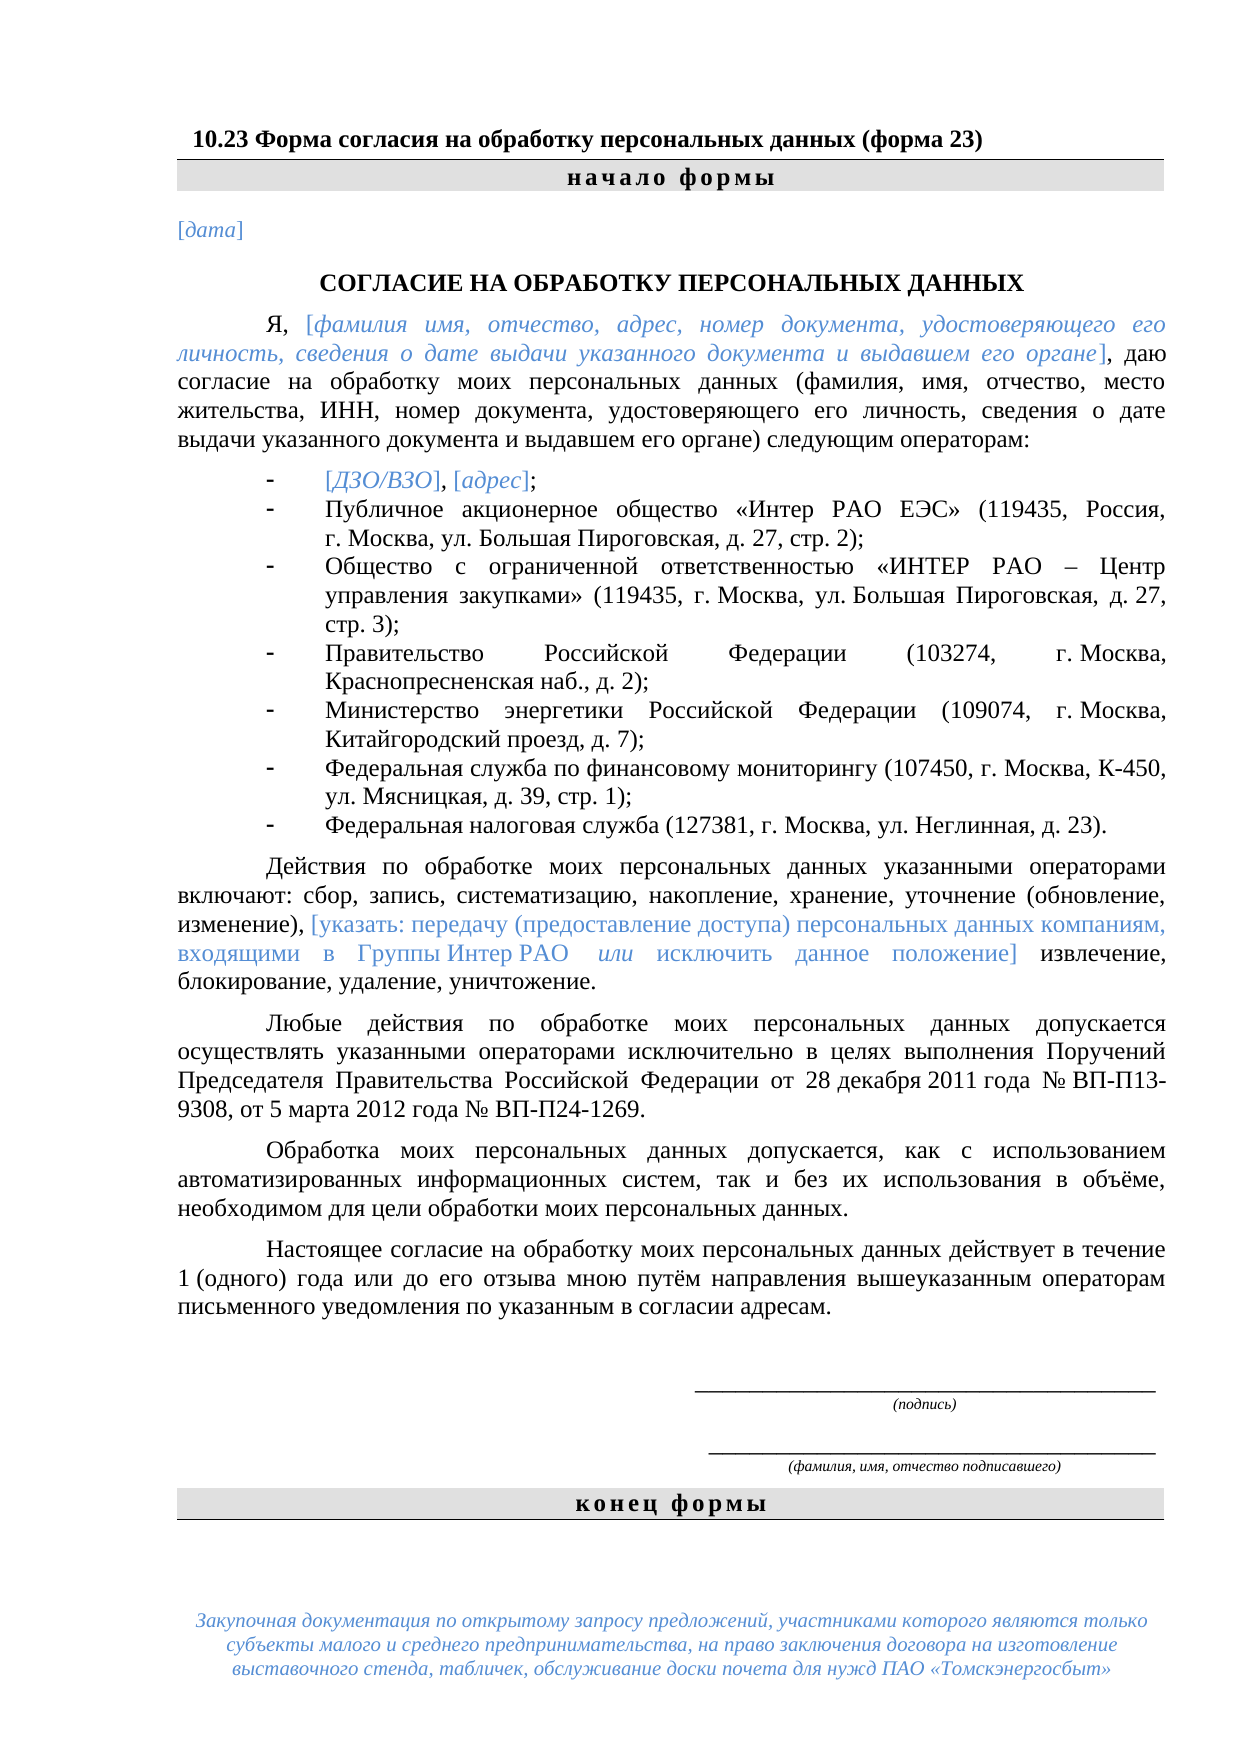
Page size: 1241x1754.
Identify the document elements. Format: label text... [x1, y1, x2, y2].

list Публичное акционерное общество «Интер РАО ЕЭС» (119435, Россия, г. Москва, ул. Большая Пироговская, д. 27, стр. 2); [266, 494, 1167, 551]
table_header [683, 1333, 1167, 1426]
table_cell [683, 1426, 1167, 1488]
list Федеральная служба по финансовому мониторингу (107450, г. Москва, К-450, ул. Мясницкая, д. 39, стр. 1); [266, 753, 1167, 810]
text Настоящее согласие на обработку моих персональных данных действует в течение 1 (одного) года или до его отзыва мною путём направления вышеуказанным операторам письменного уведомления по указанным в согласии адресам. [177, 1234, 1167, 1320]
list Общество с ограниченной ответственностью «ИНТЕР РАО – Центр управления закупками» (119435, г. Москва, ул. Большая Пироговская, д. 27, стр. 3); [266, 551, 1167, 638]
text Обработка моих персональных данных допускается, как с использованием автоматизированных информационных систем, так и без их использования в объёме, необходимом для цели обработки моих персональных данных. [177, 1135, 1167, 1221]
list [ДЗО/ВЗО], [адрес]; [266, 465, 1167, 494]
list Федеральная налоговая служба (127381, г. Москва, ул. Неглинная, д. 23). [266, 810, 1167, 839]
text начало формы [177, 160, 1164, 191]
list Министерство энергетики Российской Федерации (109074, г. Москва, Китайгородский проезд, д. 7); [266, 695, 1167, 753]
text Действия по обработке моих персональных данных указанными операторами включают: сбор, запись, систематизацию, накопление, хранение, уточнение (обновление, изменение), [указать: передачу (предоставление доступа) персональных данных компаниям, входящими в Группы Интер РАО или исключить данное положение] извлечение, блокирование, удаление, уничтожение. [177, 851, 1167, 995]
text [дата] [177, 216, 1167, 243]
text конец формы [177, 1488, 1164, 1519]
list Правительство Российской Федерации (103274, г. Москва, Краснопресненская наб., д. 2); [266, 638, 1167, 695]
text Любые действия по обработке моих персональных данных допускается осуществлять указанными операторами исключительно в целях выполнения Поручений Председателя Правительства Российской Федерации от 28 декабря 2011 года № ВП-П13-9308, от 5 марта 2012 года № ВП-П24-1269. [177, 1008, 1167, 1123]
text 10.23 Форма согласия на обработку персональных данных (форма 23) [192, 124, 1167, 153]
text СОГЛАСИЕ НА ОБРАБОТКУ ПЕРСОНАЛЬНЫХ ДАННЫХ [177, 268, 1167, 296]
text Я, [фамилия имя, отчество, адрес, номер документа, удостоверяющего его личность, сведения о дате выдачи указанного документа и выдавшем его органе], даю согласие на обработку моих персональных данных (фамилия, имя, отчество, место жительства, ИНН, номер документа, удостоверяющего его личность, сведения о дате выдачи указанного документа и выдавшем его органе) следующим операторам: [177, 309, 1167, 453]
